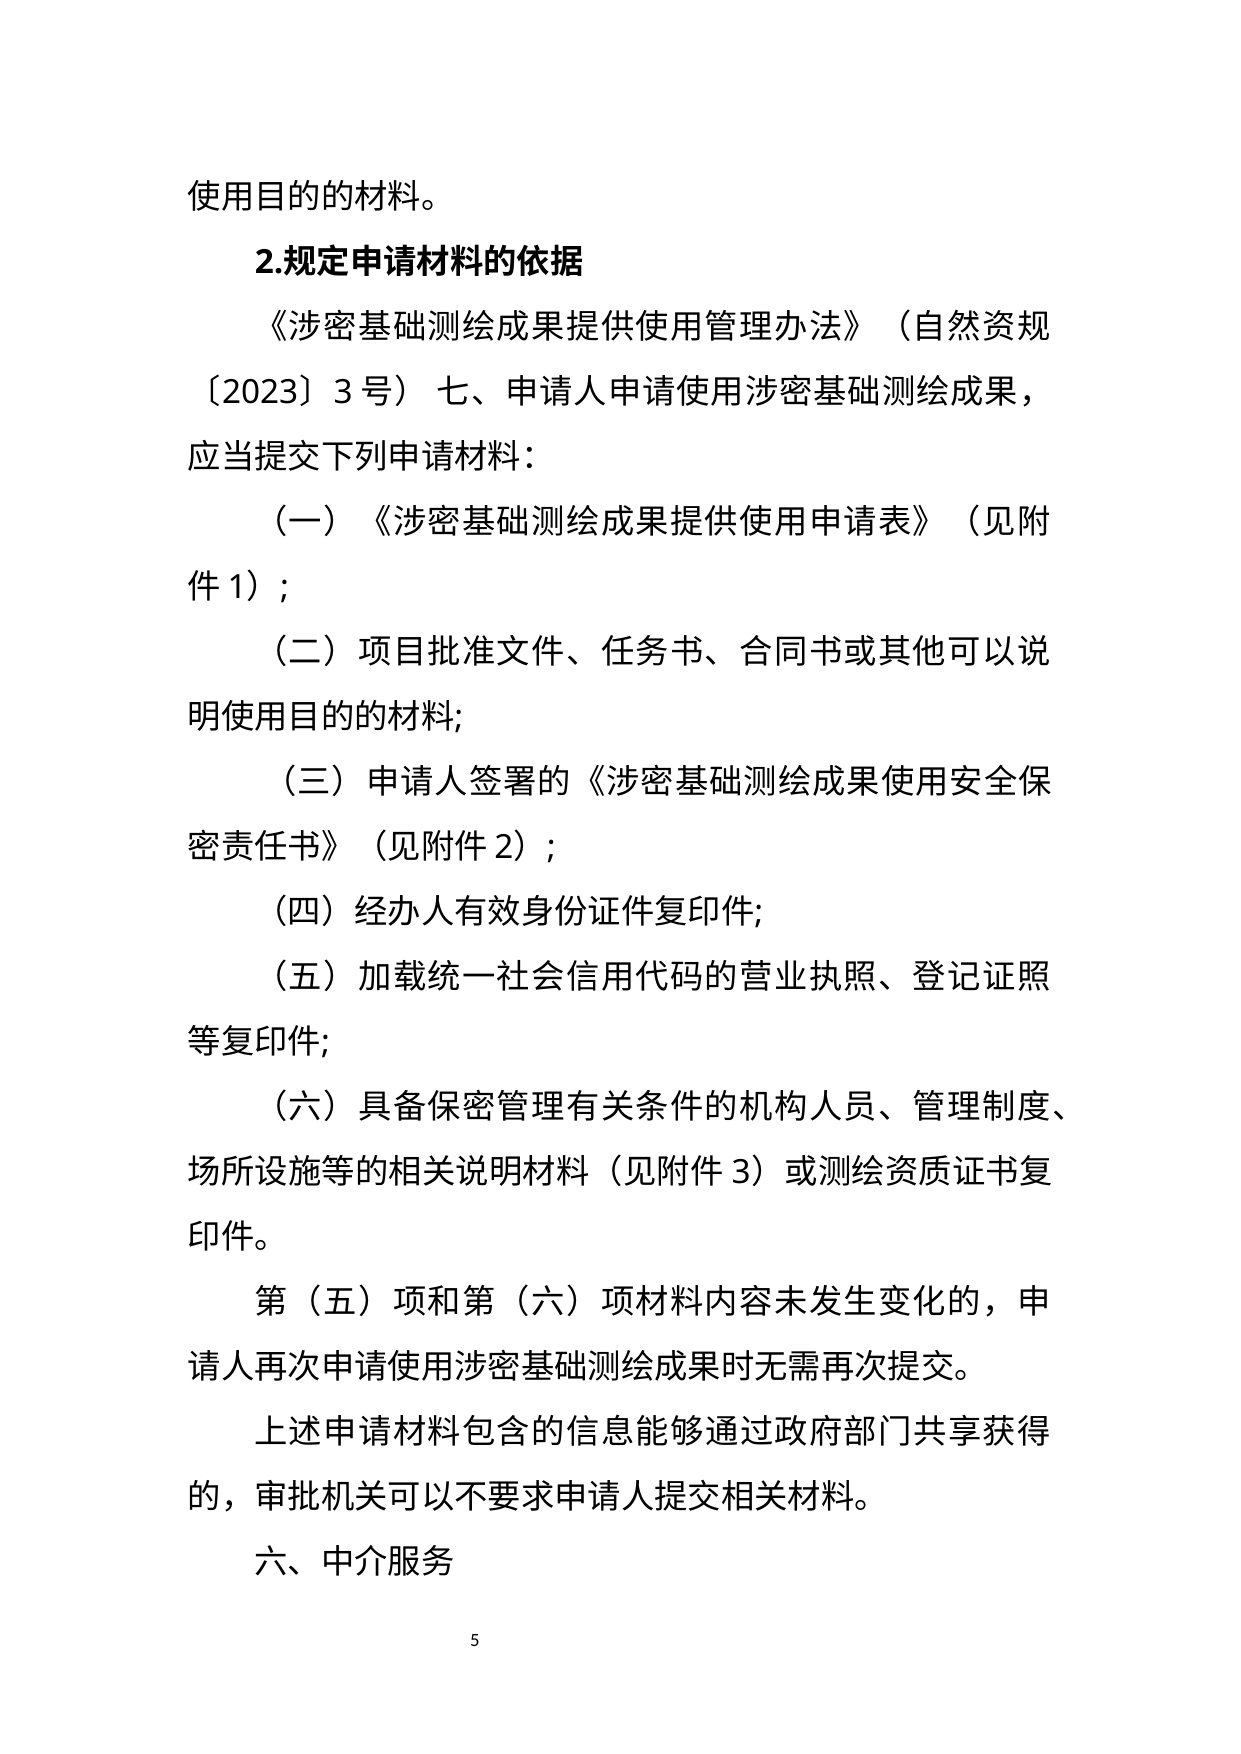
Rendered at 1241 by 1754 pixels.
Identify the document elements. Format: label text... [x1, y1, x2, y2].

text 2.规定申请材料的依据 [187, 227, 1053, 292]
text （四）经办人有效身份证件复印件; [187, 877, 1053, 942]
text （三）申请人签署的《涉密基础测绘成果使用安全保密责任书》（见附件2）; [187, 747, 1053, 877]
text （五）加载统一社会信用代码的营业执照、登记证照等复印件; [187, 942, 1053, 1072]
text 第（五）项和第（六）项材料内容未发生变化的，申请人再次申请使用涉密基础测绘成果时无需再次提交。 [187, 1267, 1053, 1397]
text 六、中介服务 [187, 1527, 1053, 1592]
text （六）具备保密管理有关条件的机构人员、管理制度、场所设施等的相关说明材料（见附件3）或测绘资质证书复印件。 [187, 1072, 1053, 1267]
text （二）项目批准文件、任务书、合同书或其他可以说明使用目的的材料; [187, 617, 1053, 747]
text （一）《涉密基础测绘成果提供使用申请表》（见附件1）; [187, 487, 1053, 617]
text 上述申请材料包含的信息能够通过政府部门共享获得的，审批机关可以不要求申请人提交相关材料。 [187, 1397, 1053, 1527]
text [187, 162, 1053, 227]
text 《涉密基础测绘成果提供使用管理办法》（自然资规〔2023〕3号） 七、申请人申请使用涉密基础测绘成果，应当提交下列申请材料： [187, 292, 1053, 487]
